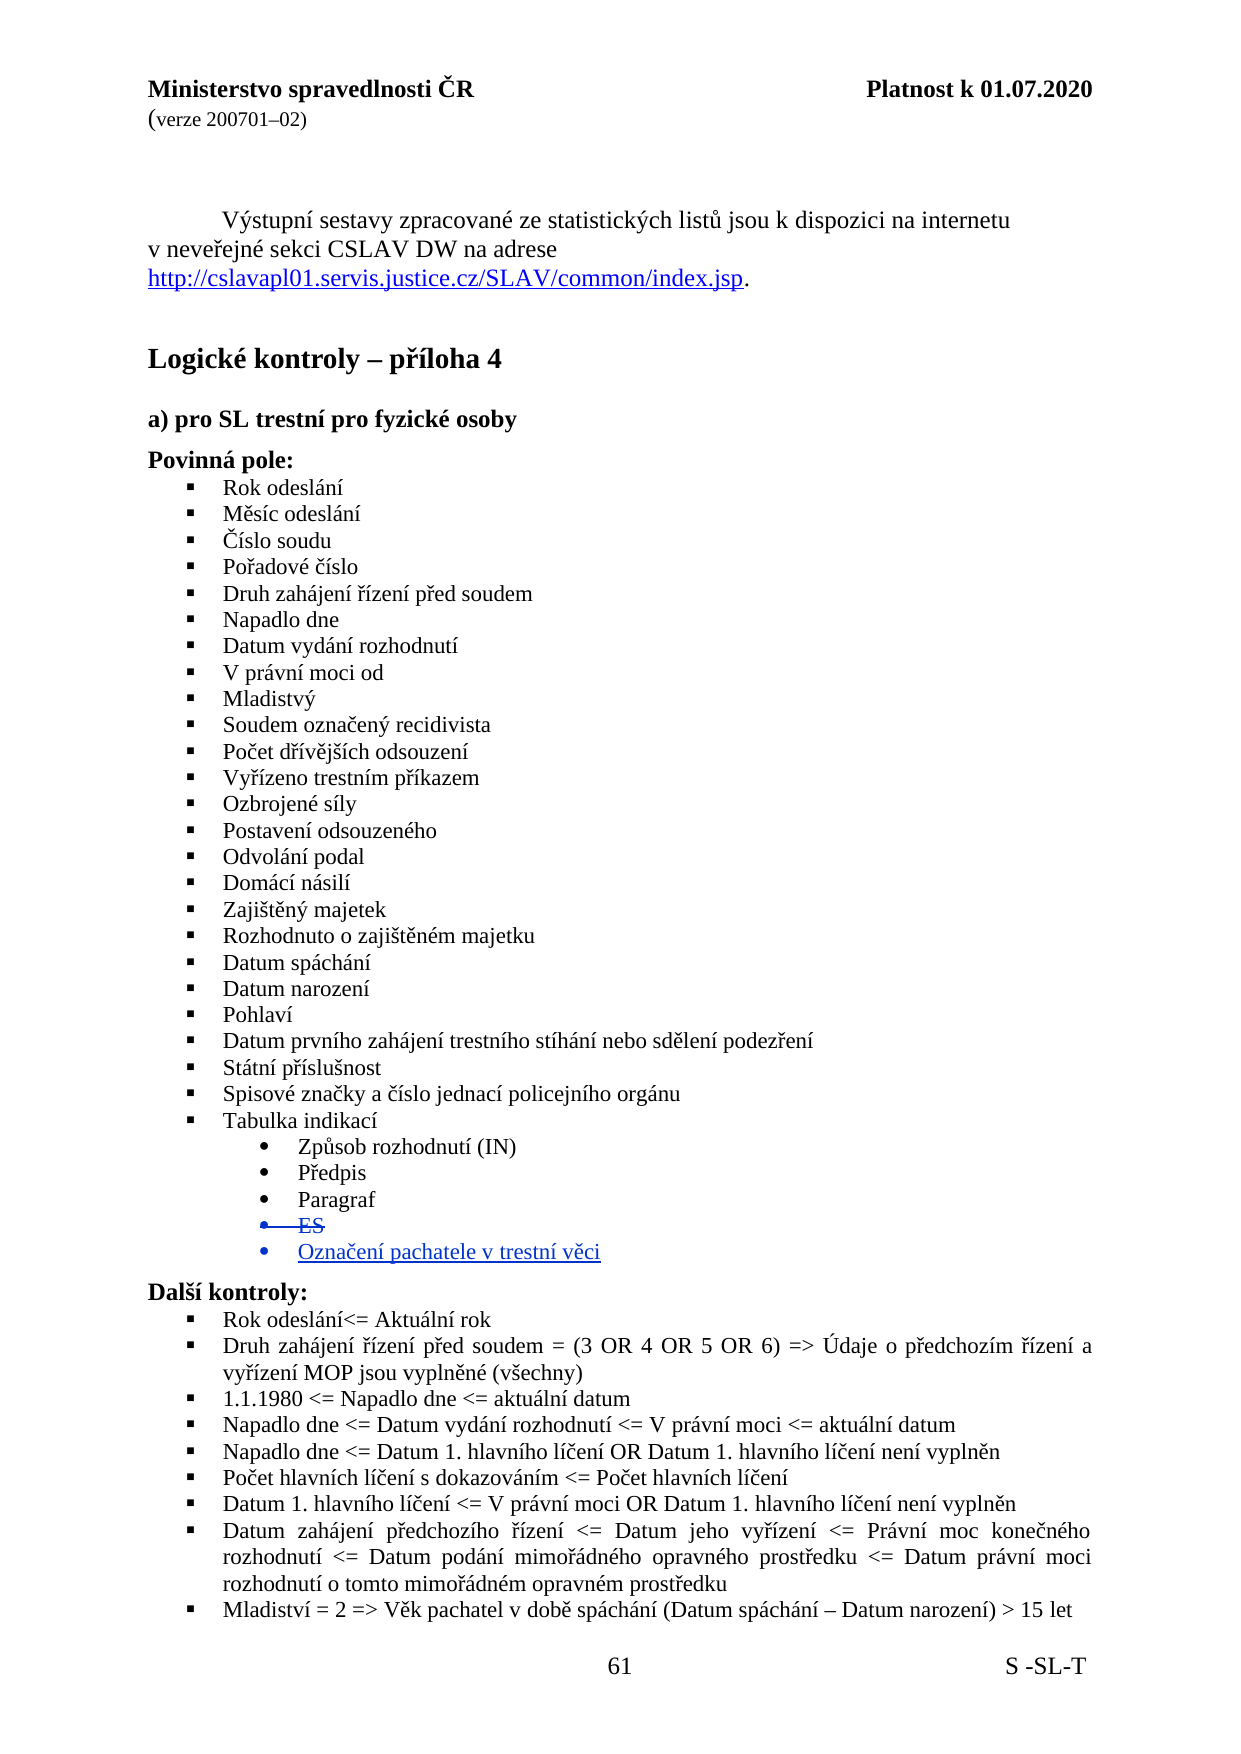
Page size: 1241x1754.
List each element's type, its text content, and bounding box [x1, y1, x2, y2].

list Měsíc odeslání [185, 501, 1092, 527]
list V právní moci od [185, 659, 1092, 685]
text Další kontroly: [148, 1277, 1092, 1306]
subtitle Logické kontroly – příloha 4 [148, 341, 1092, 375]
list Rozhodnuto o zajištěném majetku [185, 922, 1092, 948]
list Počet hlavních líčení s dokazováním <= Počet hlavních líčení [185, 1464, 1092, 1491]
list Ozbrojené síly [185, 790, 1092, 817]
list Napadlo dne <= Datum vydání rozhodnutí <= V právní moci <= aktuální datum [185, 1411, 1092, 1438]
text Povinná pole: [148, 445, 1092, 474]
list Datum narození [185, 975, 1092, 1001]
list Vyřízeno trestním příkazem [185, 764, 1092, 790]
list Datum zahájení předchozího řízení <= Datum jeho vyřízení <= Právní moc konečného rozhodnutí <= Datum podání mimořádného opravného prostředku <= Datum právní moci rozhodnutí o tomto mimořádném opravném prostředku [185, 1517, 1092, 1596]
list Pohlaví [185, 1001, 1092, 1028]
list Státní příslušnost [185, 1054, 1092, 1080]
list Rok odeslání [185, 474, 1092, 501]
text Výstupní sestavy zpracované ze statistických listů jsou k dispozici na internetu v neveřejné sekci CSLAV DW na adrese http://cslavapl01.servis.justice.cz/SLAV/common/index.jsp. [148, 205, 1092, 291]
list Odvolání podal [185, 843, 1092, 869]
text a) pro SL trestní pro fyzické osoby [148, 404, 1092, 433]
list Tabulka indikací [185, 1107, 1092, 1133]
list ES [260, 1212, 1092, 1238]
list Druh zahájení řízení před soudem [185, 579, 1092, 606]
list Datum spáchání [185, 948, 1092, 975]
list Mladiství = 2 => Věk pachatel v době spáchání (Datum spáchání – Datum narození) > 15 let [185, 1596, 1092, 1622]
list Datum 1. hlavního líčení <= V právní moci OR Datum 1. hlavního líčení není vyplněn [185, 1491, 1092, 1517]
list Datum prvního zahájení trestního stíhání nebo sdělení podezření [185, 1028, 1092, 1054]
list Postavení odsouzeného [185, 817, 1092, 843]
list Předpis [260, 1159, 1092, 1186]
list Způsob rozhodnutí (IN) [260, 1133, 1092, 1159]
list Paragraf [260, 1186, 1092, 1212]
list Spisové značky a číslo jednací policejního orgánu [185, 1080, 1092, 1107]
list Pořadové číslo [185, 553, 1092, 579]
list 1.1.1980 <= Napadlo dne <= aktuální datum [185, 1385, 1092, 1411]
list Číslo soudu [185, 527, 1092, 553]
list Soudem označený recidivista [185, 711, 1092, 738]
list Mladistvý [185, 685, 1092, 711]
list Datum vydání rozhodnutí [185, 632, 1092, 659]
list Označení pachatele v trestní věci [260, 1238, 1092, 1265]
list Počet dřívějších odsouzení [185, 738, 1092, 764]
list Rok odeslání<= Aktuální rok [185, 1306, 1092, 1332]
list Druh zahájení řízení před soudem = (3 OR 4 OR 5 OR 6) => Údaje o předchozím řízení a vyřízení MOP jsou vyplněné (všechny) [185, 1332, 1092, 1385]
list Zajištěný majetek [185, 896, 1092, 922]
list Napadlo dne [185, 606, 1092, 632]
list Napadlo dne <= Datum 1. hlavního líčení OR Datum 1. hlavního líčení není vyplněn [185, 1438, 1092, 1464]
list Domácí násilí [185, 869, 1092, 896]
